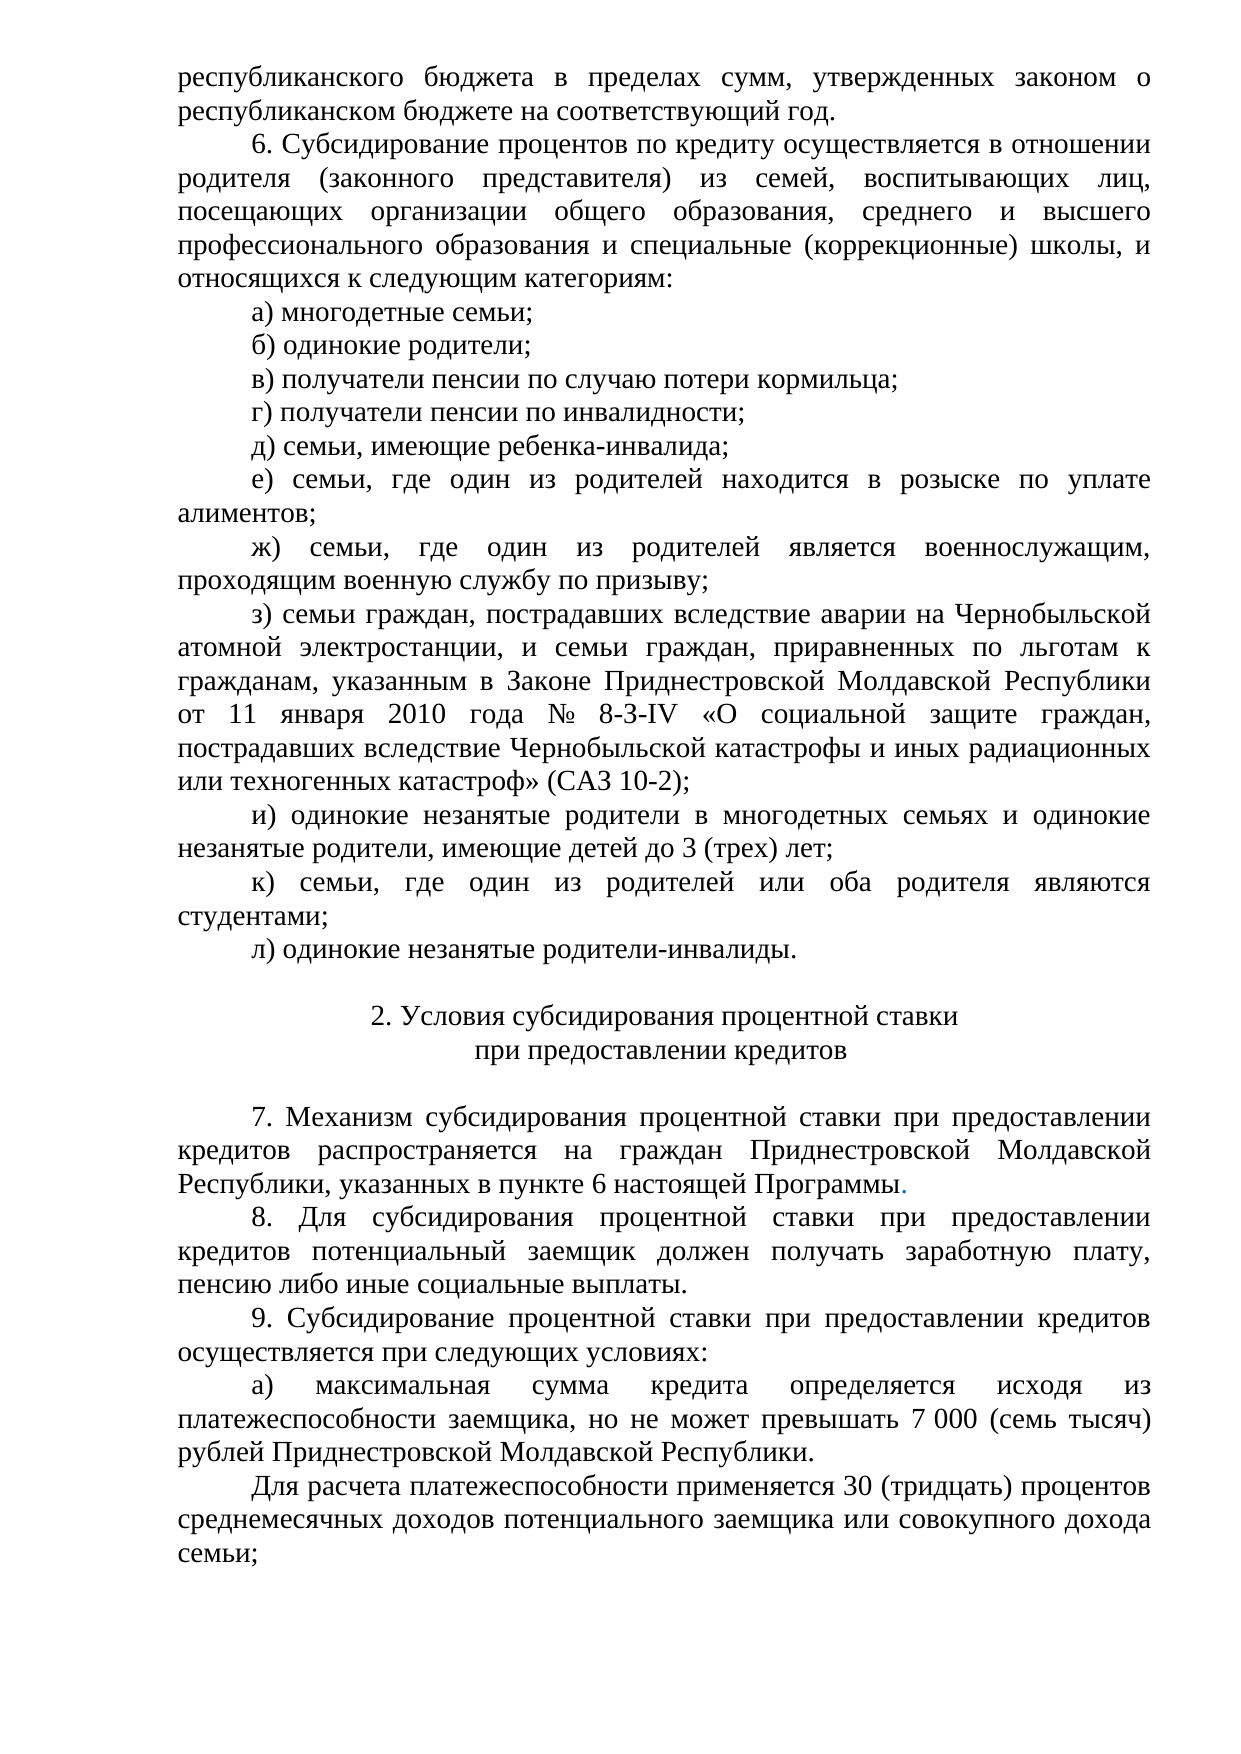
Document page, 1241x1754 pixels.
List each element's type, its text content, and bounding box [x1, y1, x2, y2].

text 9. Субсидирование процентной ставки при предоставлении кредитов осуществляется при следующих условиях: [177, 1300, 1152, 1367]
text з) семьи граждан, пострадавших вследствие аварии на Чернобыльской атомной электростанции, и семьи граждан, приравненных по льготам к гражданам, указанным в Законе Приднестровской Молдавской Республики от 11 января 2010 года № 8-З-IV «О социальной защите граждан, пострадавших вследствие Чернобыльской катастрофы и иных радиационных или техногенных катастроф» (САЗ 10-2); [177, 596, 1152, 797]
text в) получатели пенсии по случаю потери кормильца; [177, 361, 1152, 394]
text г) получатели пенсии по инвалидности; [177, 394, 1152, 428]
text е) семьи, где один из родителей находится в розыске по уплате алиментов; [177, 462, 1152, 529]
text л) одинокие незанятые родители-инвалиды. [177, 931, 1152, 965]
text 8. Для субсидирования процентной ставки при предоставлении кредитов потенциальный заемщик должен получать заработную плату, пенсию либо иные социальные выплаты. [177, 1199, 1152, 1300]
text и) одинокие незанятые родители в многодетных семьях и одинокие незанятые родители, имеющие детей до 3 (трех) лет; [177, 797, 1152, 864]
text 2. Условия субсидирования процентной ставки [177, 998, 1152, 1032]
text 7. Механизм субсидирования процентной ставки при предоставлении кредитов распространяется на граждан Приднестровской Молдавской Республики, указанных в пункте 6 настоящей Программы. [177, 1099, 1152, 1199]
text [177, 59, 1152, 126]
text Для расчета платежеспособности применяется 30 (тридцать) процентов среднемесячных доходов потенциального заемщика или совокупного дохода семьи; [177, 1468, 1152, 1568]
text при предоставлении кредитов [177, 1032, 1152, 1065]
text к) семьи, где один из родителей или оба родителя являются студентами; [177, 864, 1152, 931]
text а) многодетные семьи; [177, 294, 1152, 327]
text а) максимальная сумма кредита определяется исходя из платежеспособности заемщика, но не может превышать 7 000 (семь тысяч) рублей Приднестровской Молдавской Республики. [177, 1367, 1152, 1468]
text 6. Субсидирование процентов по кредиту осуществляется в отношении родителя (законного представителя) из семей, воспитывающих лиц, посещающих организации общего образования, среднего и высшего профессионального образования и специальные (коррекционные) школы, и относящихся к следующим категориям: [177, 126, 1152, 294]
text б) одинокие родители; [177, 327, 1152, 361]
text ж) семьи, где один из родителей является военнослужащим, проходящим военную службу по призыву; [177, 529, 1152, 596]
text д) семьи, имеющие ребенка-инвалида; [177, 428, 1152, 462]
